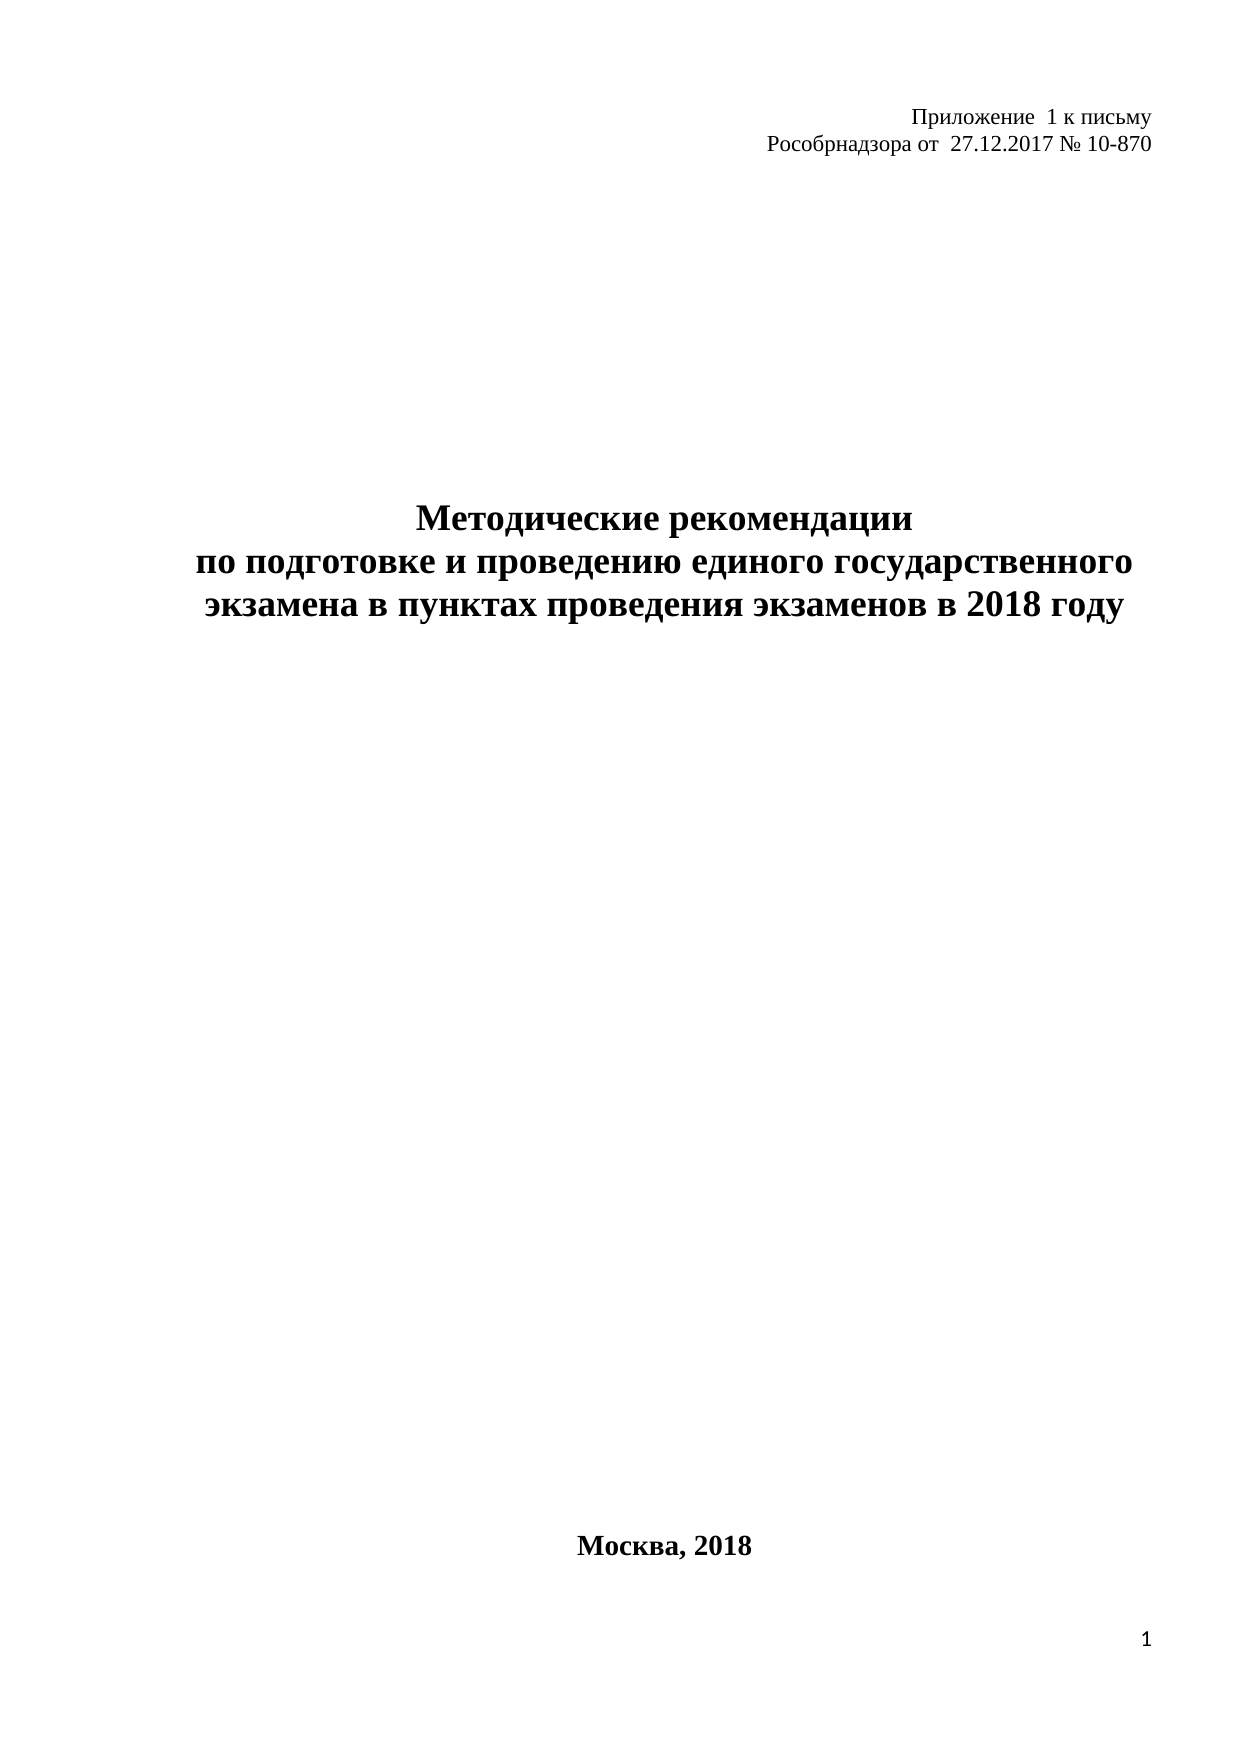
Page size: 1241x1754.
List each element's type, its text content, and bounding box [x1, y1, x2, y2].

text по подготовке и проведению единого государственного экзамена в пунктах проведения экзаменов в 2018 году [177, 539, 1152, 625]
text Методические рекомендации [177, 496, 1152, 539]
text Рособрнадзора от 27.12.2017 № 10-870 [177, 130, 1152, 156]
text Москва, 2018 [177, 1528, 1152, 1562]
text Приложение 1 к письму [177, 103, 1152, 130]
